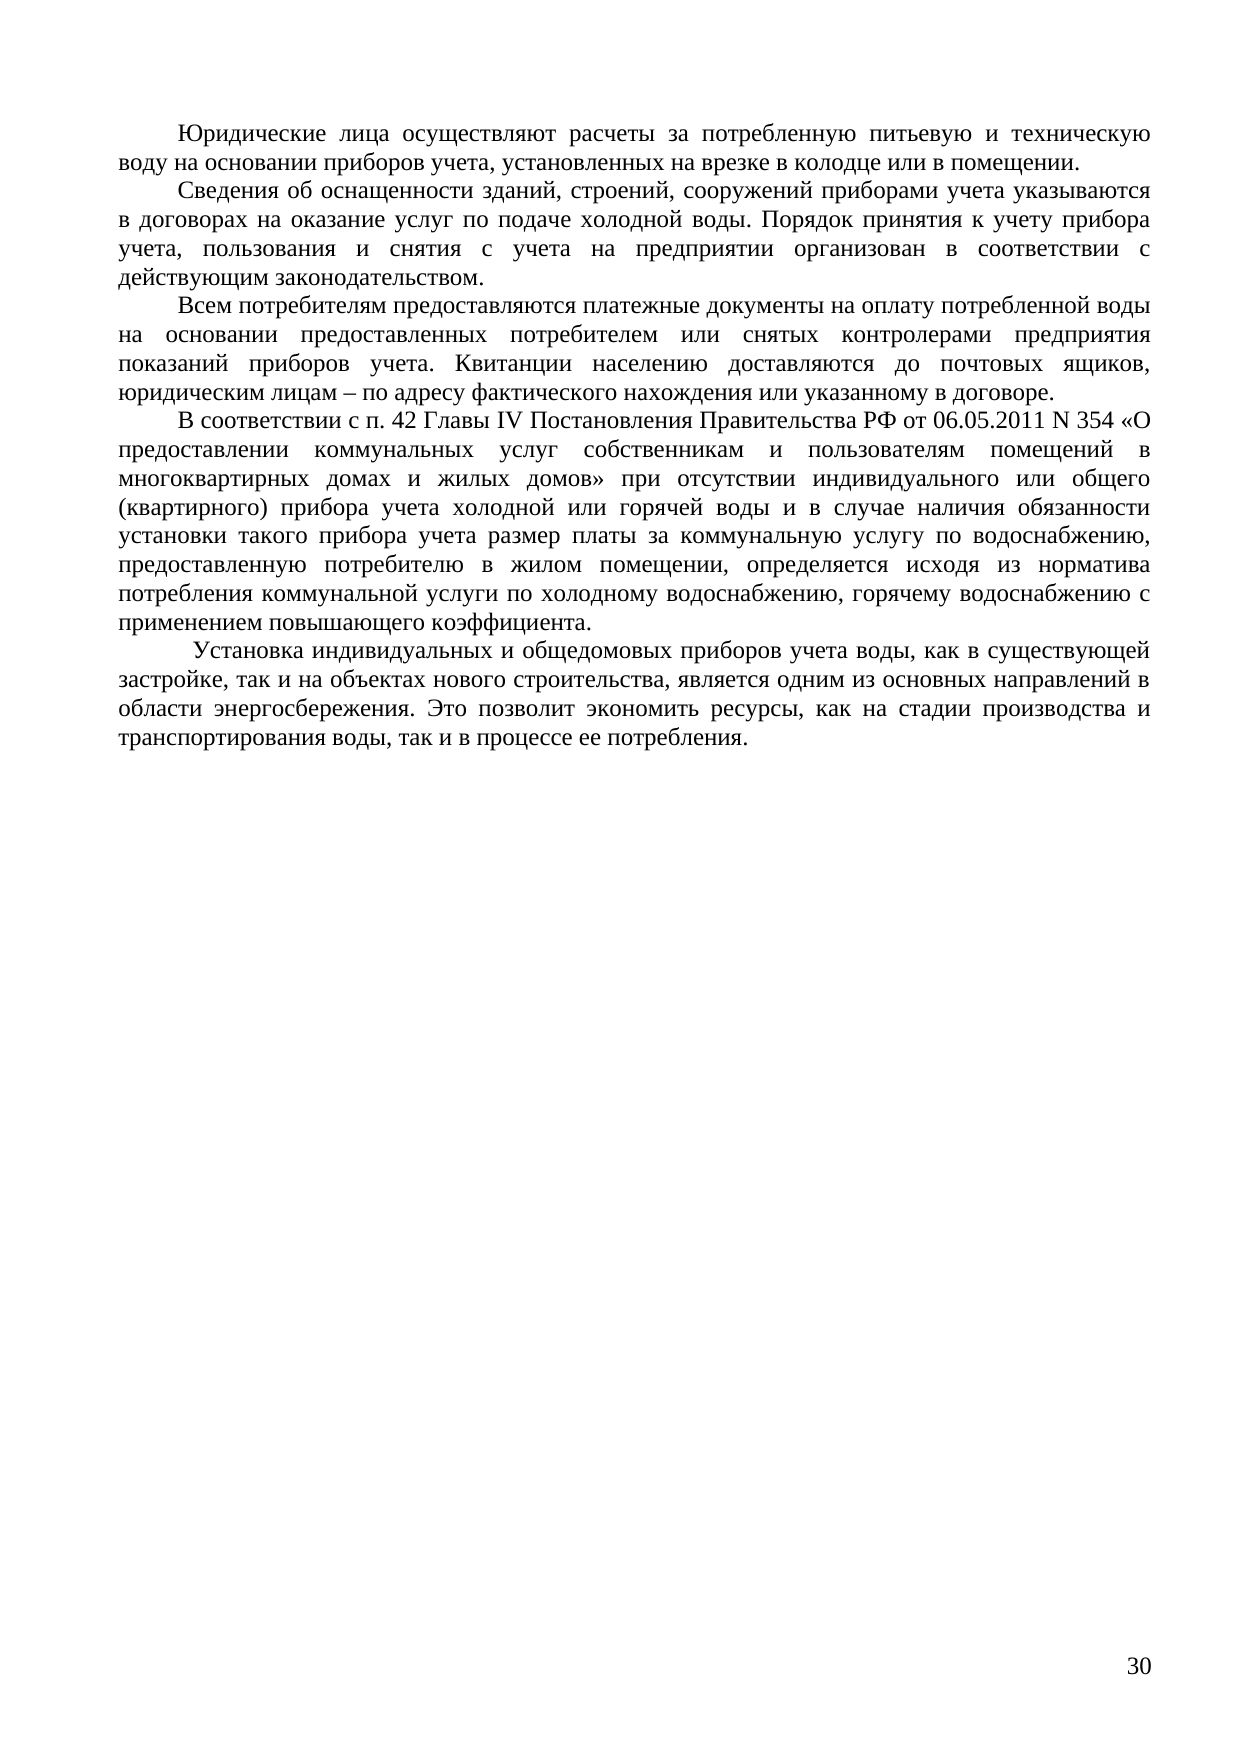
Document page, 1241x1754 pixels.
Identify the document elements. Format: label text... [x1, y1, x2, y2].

text В соответствии с п. 42 Главы IV Постановления Правительства РФ от 06.05.2011 N 354 «О предоставлении коммунальных услуг собственникам и пользователям помещений в многоквартирных домах и жилых домов» при отсутствии индивидуального или общего (квартирного) прибора учета холодной или горячей воды и в случае наличия обязанности установки такого прибора учета размер платы за коммунальную услугу по водоснабжению, предоставленную потребителю в жилом помещении, определяется исходя из норматива потребления коммунальной услуги по холодному водоснабжению, горячему водоснабжению с применением повышающего коэффициента. [118, 406, 1152, 636]
text Всем потребителям предоставляются платежные документы на оплату потребленной воды на основании предоставленных потребителем или снятых контролерами предприятия показаний приборов учета. Квитанции населению доставляются до почтовых ящиков, юридическим лицам – по адресу фактического нахождения или указанному в договоре. [118, 291, 1152, 406]
text Сведения об оснащенности зданий, строений, сооружений приборами учета указываются в договорах на оказание услуг по подаче холодной воды. Порядок принятия к учету прибора учета, пользования и снятия с учета на предприятии организован в соответствии с действующим законодательством. [118, 176, 1152, 291]
text Юридические лица осуществляют расчеты за потребленную питьевую и техническую воду на основании приборов учета, установленных на врезке в колодце или в помещении. [118, 118, 1152, 176]
text Установка индивидуальных и общедомовых приборов учета воды, как в существующей застройке, так и на объектах нового строительства, является одним из основных направлений в области энергосбережения. Это позволит экономить ресурсы, как на стадии производства и транспортирования воды, так и в процессе ее потребления. [118, 636, 1152, 751]
